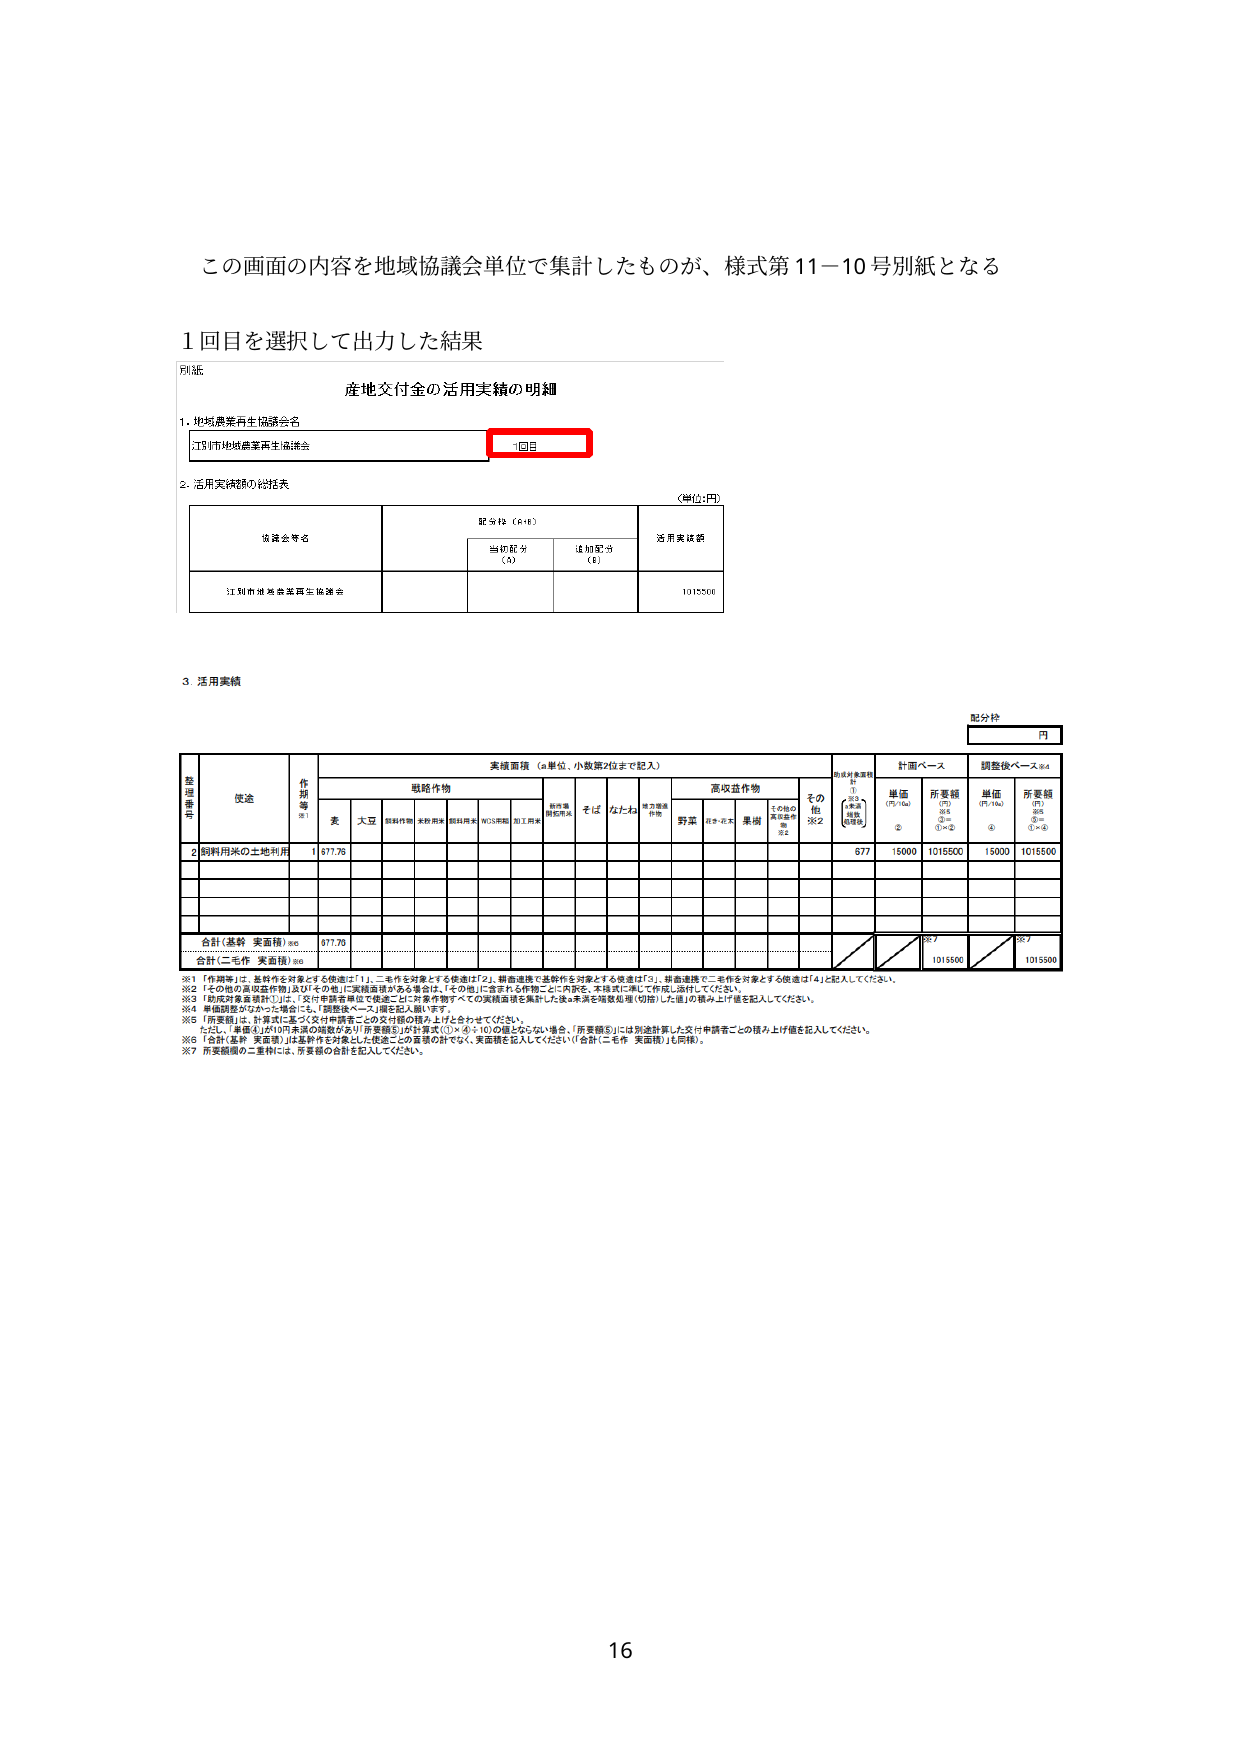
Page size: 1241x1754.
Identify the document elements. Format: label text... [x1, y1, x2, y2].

text この画面の内容を地域協議会単位で集計したものが、様式第11－10号別紙となる [177, 246, 1063, 283]
text １回目を選択して出力した結果 [177, 321, 1063, 358]
picture [177, 670, 1064, 1060]
picture [176, 361, 724, 613]
